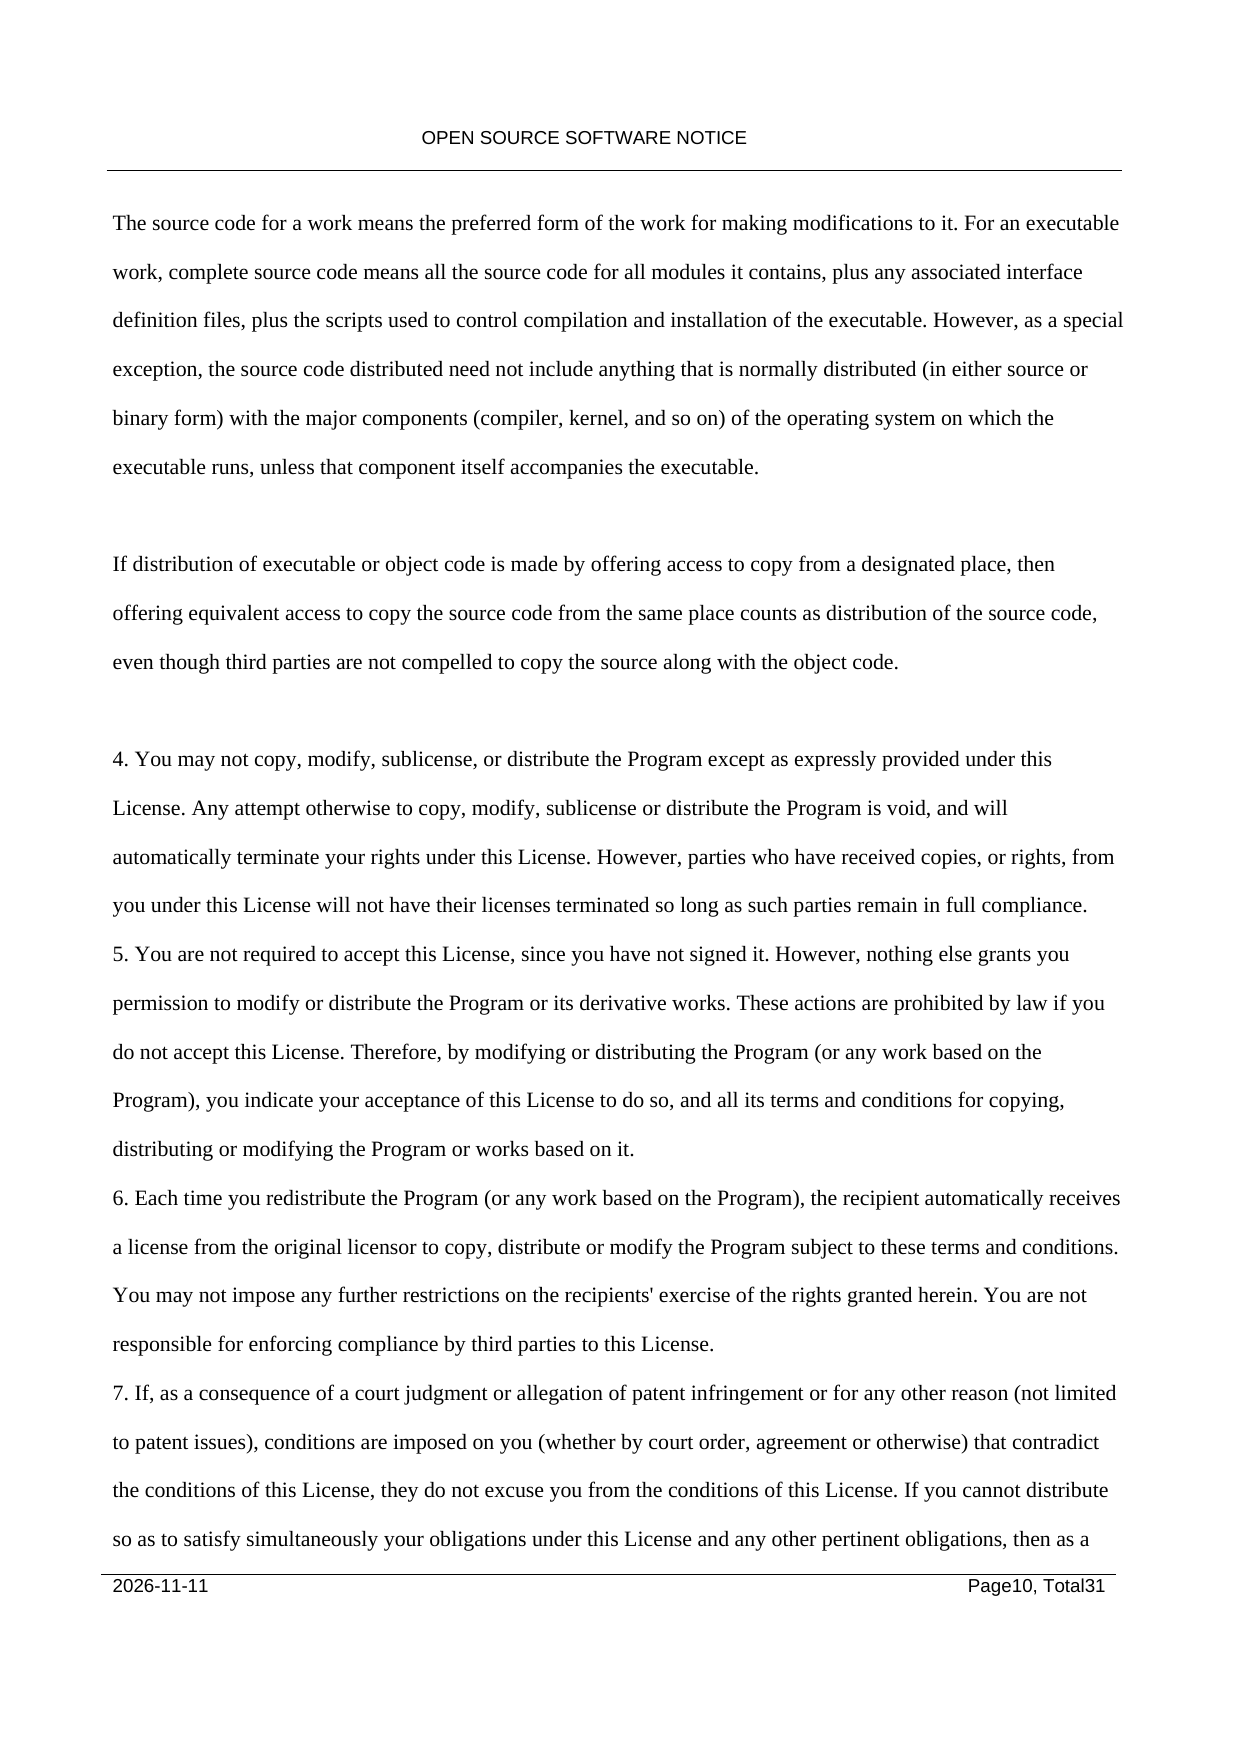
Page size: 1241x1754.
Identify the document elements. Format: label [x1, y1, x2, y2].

text [112, 206, 1128, 1555]
